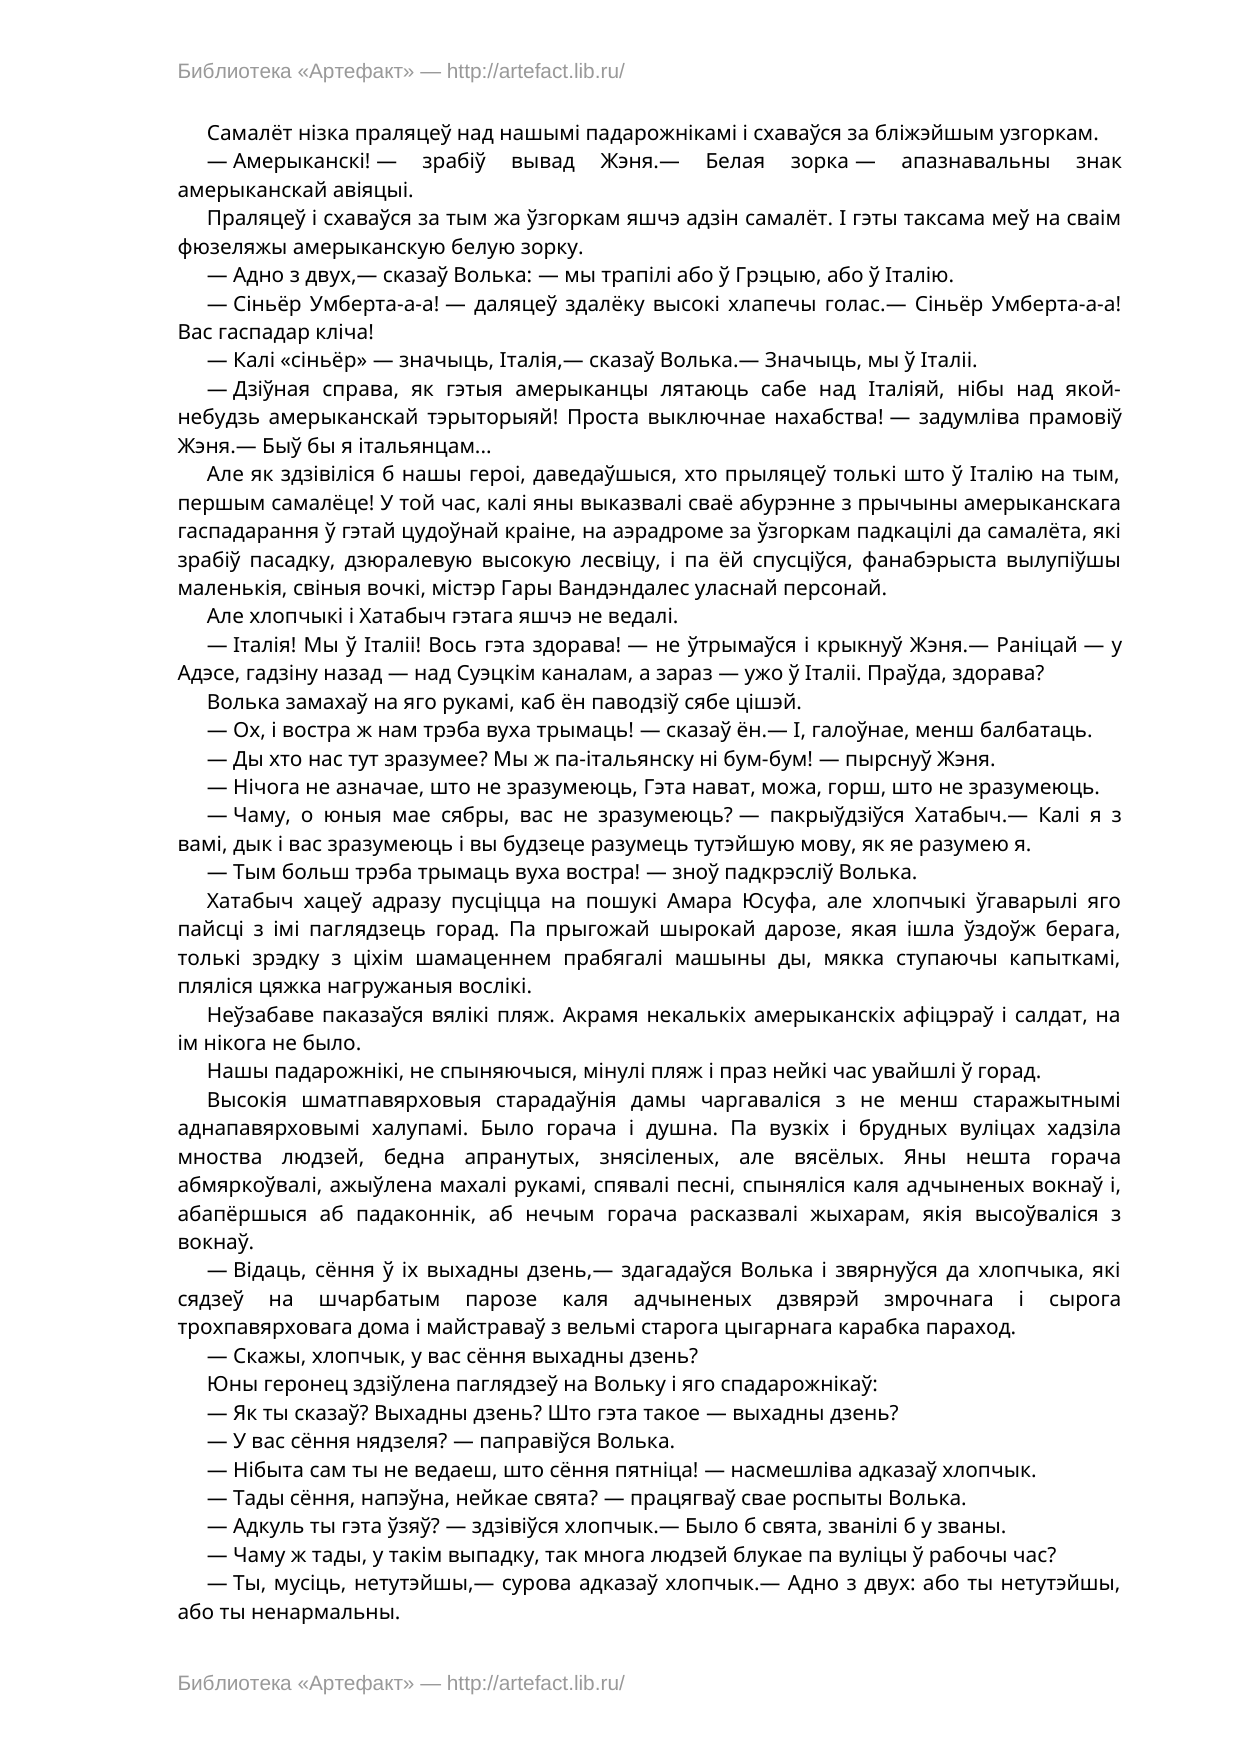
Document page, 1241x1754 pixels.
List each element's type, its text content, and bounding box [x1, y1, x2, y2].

text Самалёт нізка праляцеў над нашымі падарожнікамі і схаваўся за бліжэйшым узгоркам. [177, 118, 1122, 147]
text — Ды хто нас тут зразумее? Мы ж па-італьянску ні бум-бум! — пырснуў Жэня. [177, 744, 1122, 772]
text — Італія! Мы ў Італіі! Вось гэта здорава! — не ўтрымаўся і крыкнуў Жэня.— Раніцай — у Адэсе, гадзіну назад — над Суэцкім каналам, а зараз — ужо ў Італіі. Праўда, здорава? [177, 630, 1122, 687]
text — Ты, мусіць, нетутэйшы,— сурова адказаў хлопчык.— Адно з двух: або ты нетутэйшы, або ты ненармальны. [177, 1568, 1122, 1625]
text — Тады сёння, напэўна, нейкае свята? — працягваў свае роспыты Волька. [177, 1483, 1122, 1512]
text — Як ты сказаў? Выхадны дзень? Што гэта такое — выхадны дзень? [177, 1398, 1122, 1426]
text — Тым больш трэба трымаць вуха востра! — зноў падкрэсліў Волька. [177, 857, 1122, 886]
text Неўзабаве паказаўся вялікі пляж. Акрамя некалькіх амерыканскіх афіцэраў і салдат, на ім нікога не было. [177, 1000, 1122, 1057]
text — У вас сёння нядзеля? — паправіўся Волька. [177, 1426, 1122, 1455]
text — Сіньёр Умберта-а-а! — даляцеў здалёку высокі хлапечы голас.— Сіньёр Умберта-а-а! Вас гаспадар кліча! [177, 289, 1122, 346]
text — Нібыта сам ты не ведаеш, што сёння пятніца! — насмешліва адказаў хлопчык. [177, 1455, 1122, 1483]
text — Адно з двух,— сказаў Волька: — мы трапілі або ў Грэцыю, або ў Італію. [177, 260, 1122, 289]
text Хатабыч хацеў адразу пусціцца на пошукі Амара Юсуфа, але хлопчыкі ўгаварылі яго пайсці з імі паглядзець горад. Па прыгожай шырокай дарозе, якая ішла ўздоўж берага, толькі зрэдку з ціхім шамаценнем прабягалі машыны ды, мякка ступаючы капыткамі, пляліся цяжка нагружаныя вослікі. [177, 886, 1122, 1000]
text — Чаму ж тады, у такім выпадку, так многа людзей блукае па вуліцы ў рабочы час? [177, 1540, 1122, 1568]
text Праляцеў і схаваўся за тым жа ўзгоркам яшчэ адзін самалёт. І гэты таксама меў на сваім фюзеляжы амерыканскую белую зорку. [177, 203, 1122, 260]
text — Адкуль ты гэта ўзяў? — здзівіўся хлопчык.— Было б свята, званілі б у званы. [177, 1512, 1122, 1540]
text Волька замахаў на яго рукамі, каб ён паводзіў сябе цішэй. [177, 687, 1122, 715]
text — Амерыканскі! — зрабіў вывад Жэня.— Белая зорка — апазнавальны знак амерыканскай авіяцыі. [177, 147, 1122, 203]
text — Скажы, хлопчык, у вас сёння выхадны дзень? [177, 1341, 1122, 1369]
text Высокія шматпавярховыя старадаўнія дамы чаргаваліся з не менш старажытнымі аднапавярховымі халупамі. Было горача і душна. Па вузкіх і брудных вуліцах хадзіла мноства людзей, бедна апранутых, знясіленых, але вясёлых. Яны нешта горача абмяркоўвалі, ажыўлена махалі рукамі, спявалі песні, спыняліся каля адчыненых вокнаў і, абапёршыся аб падаконнік, аб нечым горача расказвалі жыхарам, якія высоўваліся з вокнаў. [177, 1085, 1122, 1256]
text — Дзіўная справа, як гэтыя амерыканцы лятаюць сабе над Італіяй, нібы над якой-небудзь амерыканскай тэрыторыяй! Проста выключнае нахабства! — задумліва прамовіў Жэня.— Быў бы я італьянцам... [177, 374, 1122, 459]
text Нашы падарожнікі, не спыняючыся, мінулі пляж і праз нейкі час увайшлі ў горад. [177, 1057, 1122, 1085]
text — Відаць, сёння ў іх выхадны дзень,— здагадаўся Волька і звярнуўся да хлопчыка, які сядзеў на шчарбатым парозе каля адчыненых дзвярэй змрочнага і сырога трохпавярховага дома і майстраваў з вельмі старога цыгарнага карабка параход. [177, 1256, 1122, 1341]
text — Калі «сіньёр» — значыць, Італія,— сказаў Волька.— Значыць, мы ў Італіі. [177, 346, 1122, 374]
text — Чаму, о юныя мае сябры, вас не зразумеюць? — пакрыўдзіўся Хатабыч.— Калі я з вамі, дык і вас зразумеюць і вы будзеце разумець тутэйшую мову, як яе разумею я. [177, 801, 1122, 857]
text Юны геронец здзіўлена паглядзеў на Вольку і яго спадарожнікаў: [177, 1369, 1122, 1398]
text Але хлопчыкі і Хатабыч гэтага яшчэ не ведалі. [177, 602, 1122, 630]
text — Ох, і востра ж нам трэба вуха трымаць! — сказаў ён.— І, галоўнае, менш балбатаць. [177, 715, 1122, 744]
text Але як здзівіліся б нашы героі, даведаўшыся, хто прыляцеў толькі што ў Італію на тым, першым самалёце! У той час, калі яны выказвалі сваё абурэнне з прычыны амерыканскага гаспадарання ў гэтай цудоўнай краіне, на аэрадроме за ўзгоркам падкацілі да самалёта, які зрабіў пасадку, дзюралевую высокую лесвіцу, і па ёй спусціўся, фанабэрыста вылупіўшы маленькія, свіныя вочкі, містэр Гары Вандэндалес уласнай персонай. [177, 459, 1122, 602]
text — Нічога не азначае, што не зразумеюць, Гэта нават, можа, горш, што не зразумеюць. [177, 772, 1122, 801]
